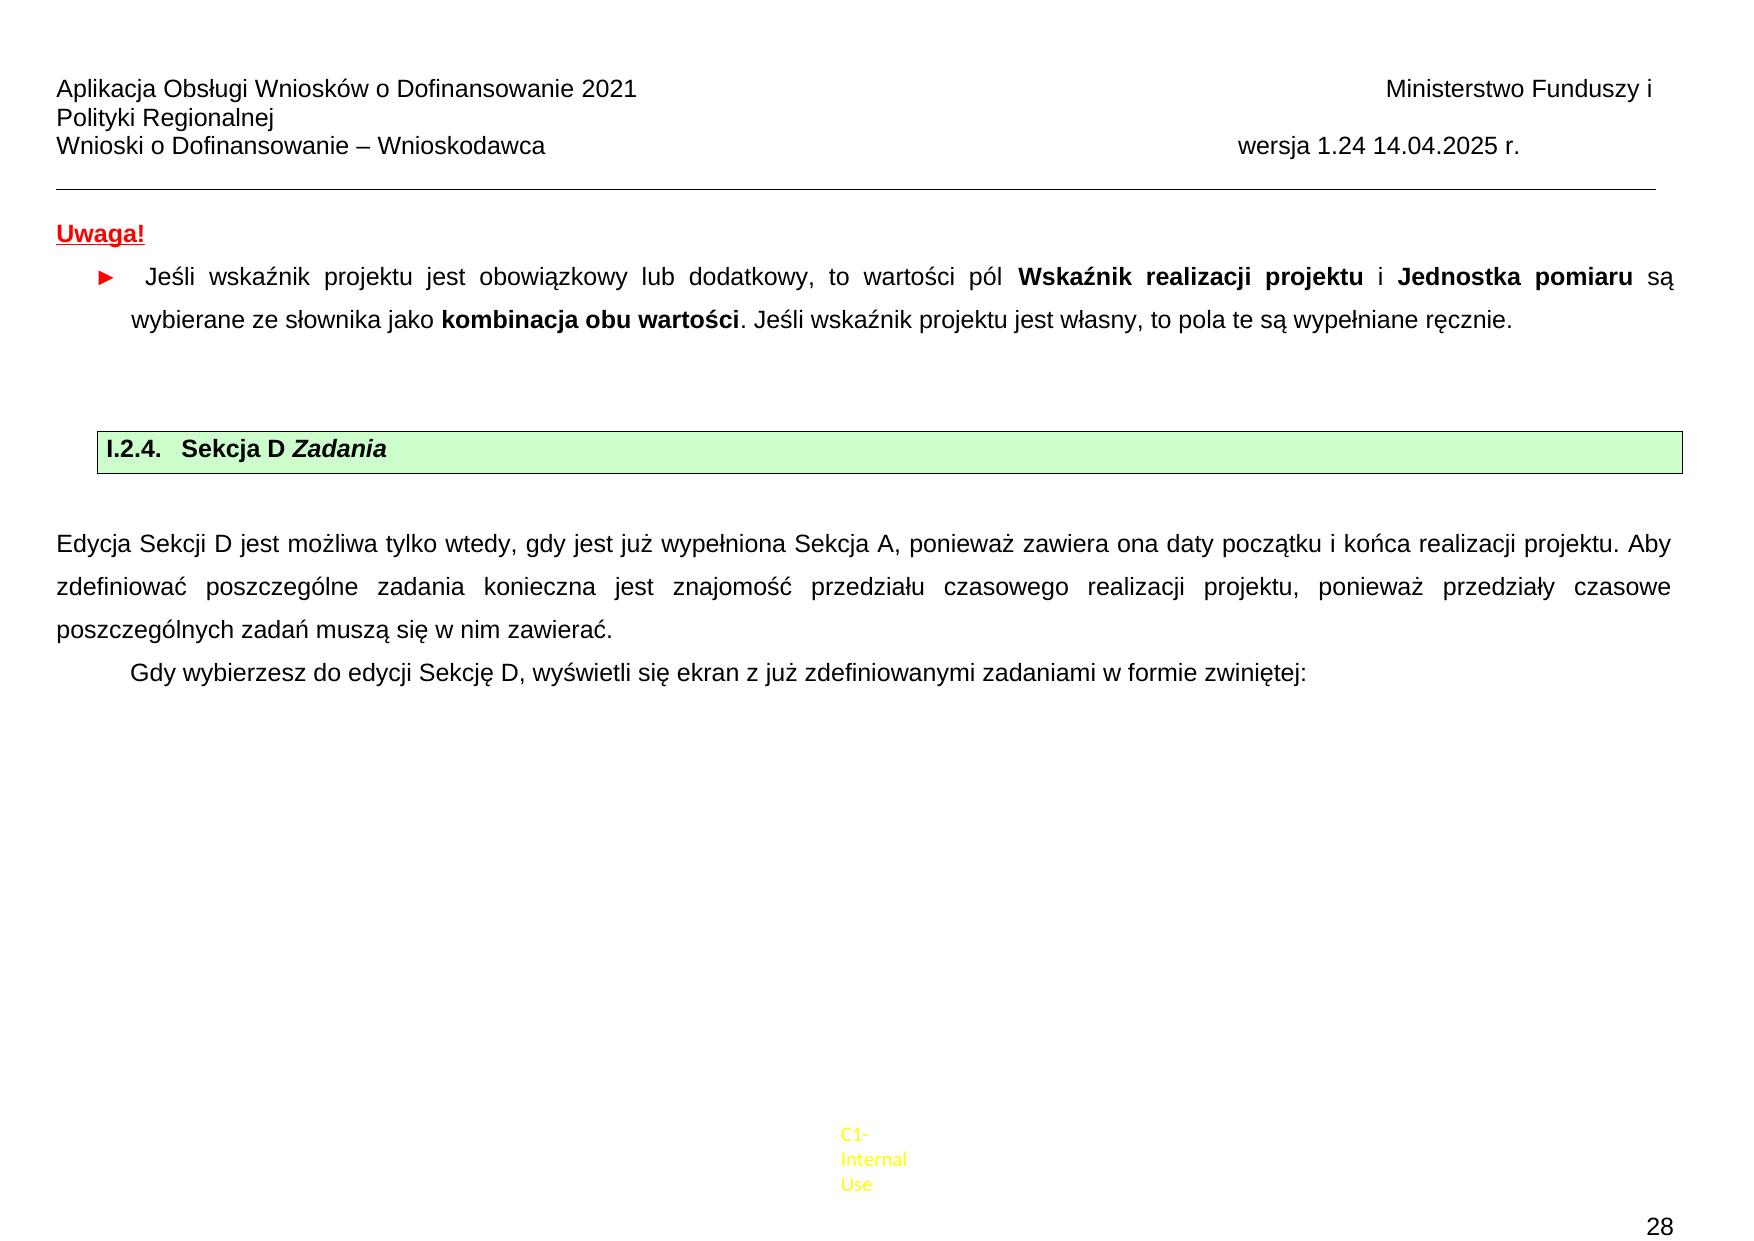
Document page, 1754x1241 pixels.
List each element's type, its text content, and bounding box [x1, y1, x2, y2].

text Uwaga! [56, 219, 1674, 247]
text Gdy wybierzesz do edycji Sekcję D, wyświetli się ekran z już zdefiniowanymi zadaniami w formie zwiniętej: [56, 658, 1674, 687]
subtitle Sekcja D Zadania [98, 432, 1682, 473]
text Edycja Sekcji D jest możliwa tylko wtedy, gdy jest już wypełniona Sekcja A, ponieważ zawiera ona daty początku i końca realizacji projektu. Aby zdefiniować poszczególne zadania konieczna jest znajomość przedziału czasowego realizacji projektu, ponieważ przedziały czasowe poszczególnych zadań muszą się w nim zawierać. [56, 529, 1674, 644]
list Jeśli wskaźnik projektu jest obowiązkowy lub dodatkowy, to wartości pól Wskaźnik realizacji projektu i Jednostka pomiaru są wybierane ze słownika jako kombinacja obu wartości. Jeśli wskaźnik projektu jest własny, to pola te są wypełniane ręcznie. [94, 262, 1674, 334]
